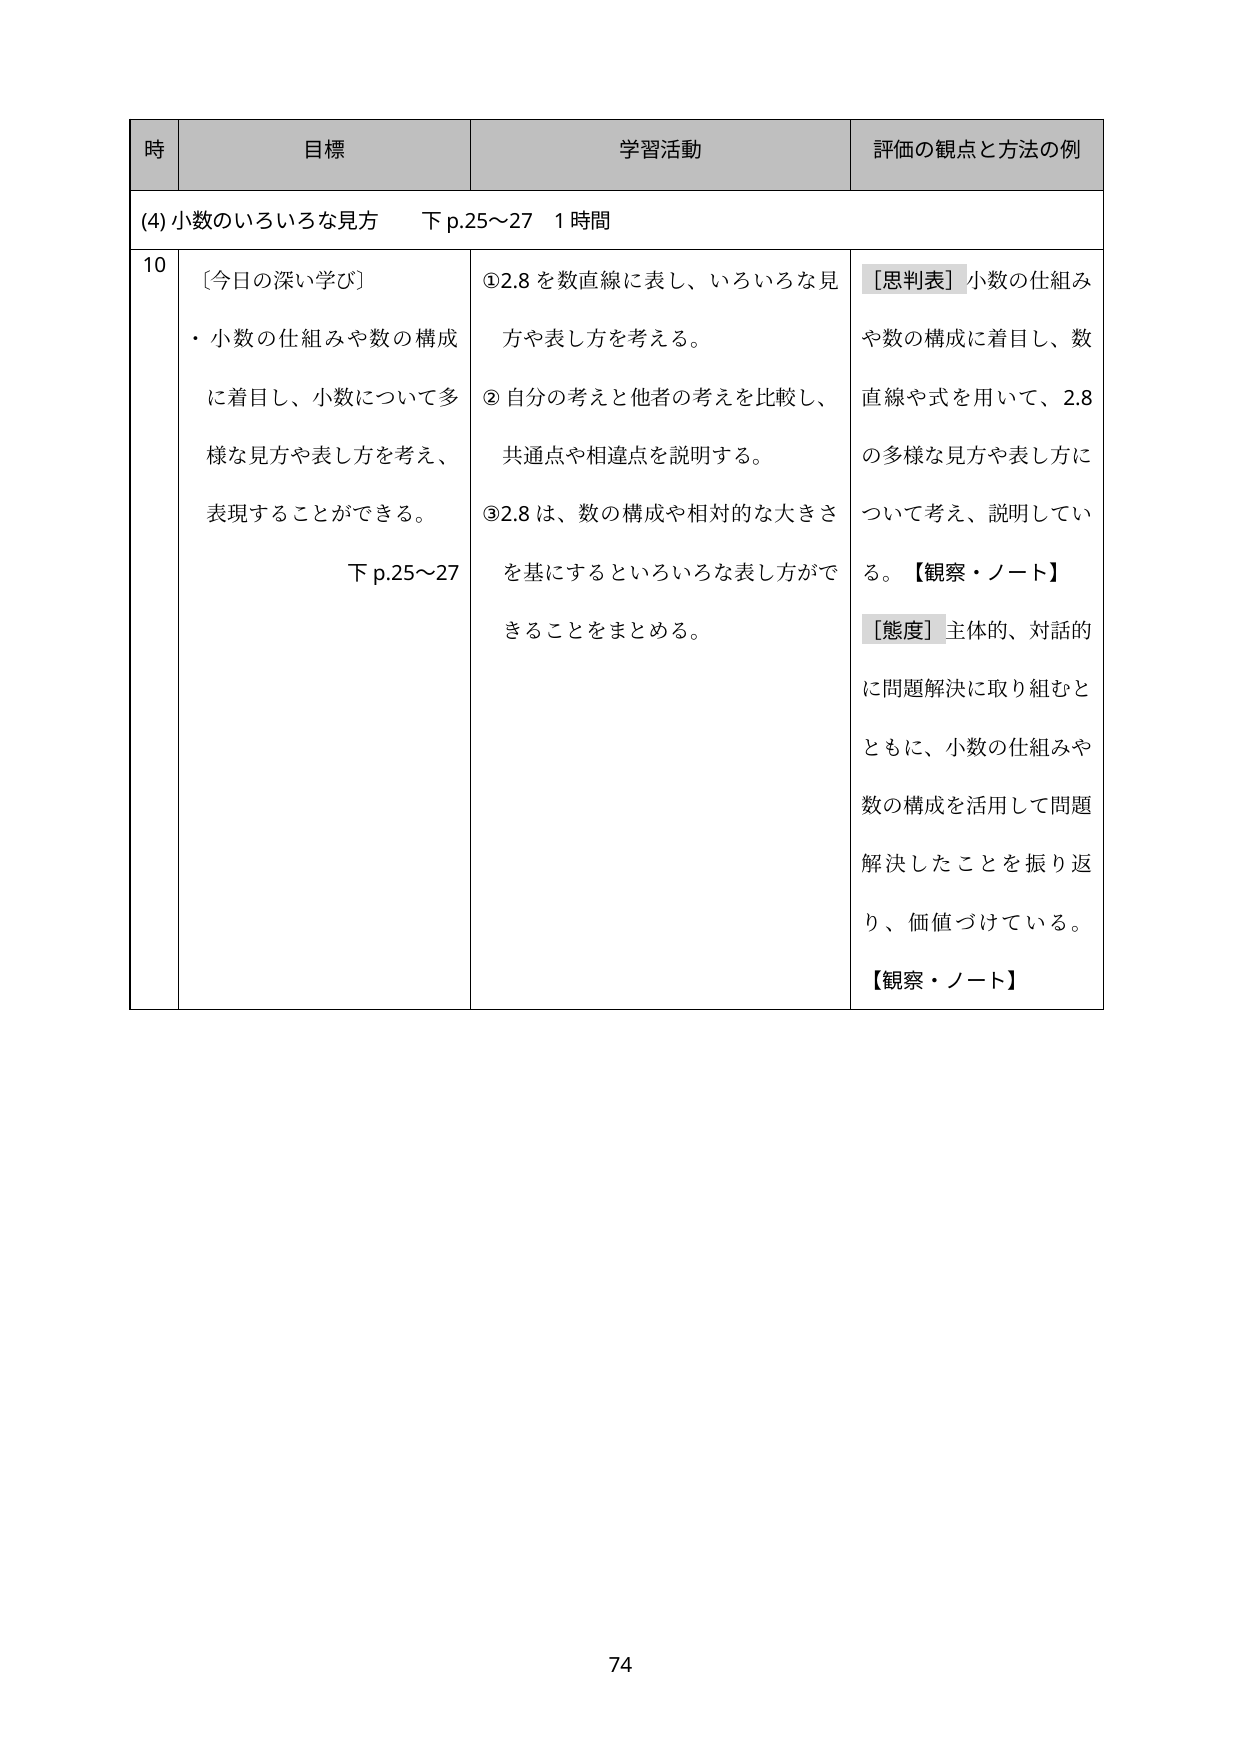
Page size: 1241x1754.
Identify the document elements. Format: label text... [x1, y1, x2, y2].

table_header 学習活動 [471, 120, 850, 190]
table_cell ［思判表］小数の仕組みや数の構成に着目し、数直線や式を用いて、2.8の多様な見方や表し方について考え、説明している。【観察・ノート】 ［態度］主体的、対話的に問題解決に取り組むとともに、小数の仕組みや数の構成を活用して問題解決したことを振り返り、価値づけている。【観察・ノート】 [851, 250, 1103, 1008]
table_header 目標 [179, 120, 470, 190]
table_header 時 [131, 120, 178, 190]
table_cell 〔今日の深い学び〕 小数の仕組みや数の構成に着目し、小数について多様な見方や表し方を考え、表現することができる。 下p.25～27 [179, 250, 470, 1008]
table_cell 10 [131, 250, 178, 1008]
table_cell (4) 小数のいろいろな見方 下p.25～27 1時間 [131, 191, 1103, 249]
table_header 評価の観点と方法の例 [851, 120, 1103, 190]
table_cell ①2.8を数直線に表し、いろいろな見方や表し方を考える。 ②自分の考えと他者の考えを比較し、共通点や相違点を説明する。 ③2.8は、数の構成や相対的な大きさを基にするといろいろな表し方ができることをまとめる。 [471, 250, 850, 1008]
